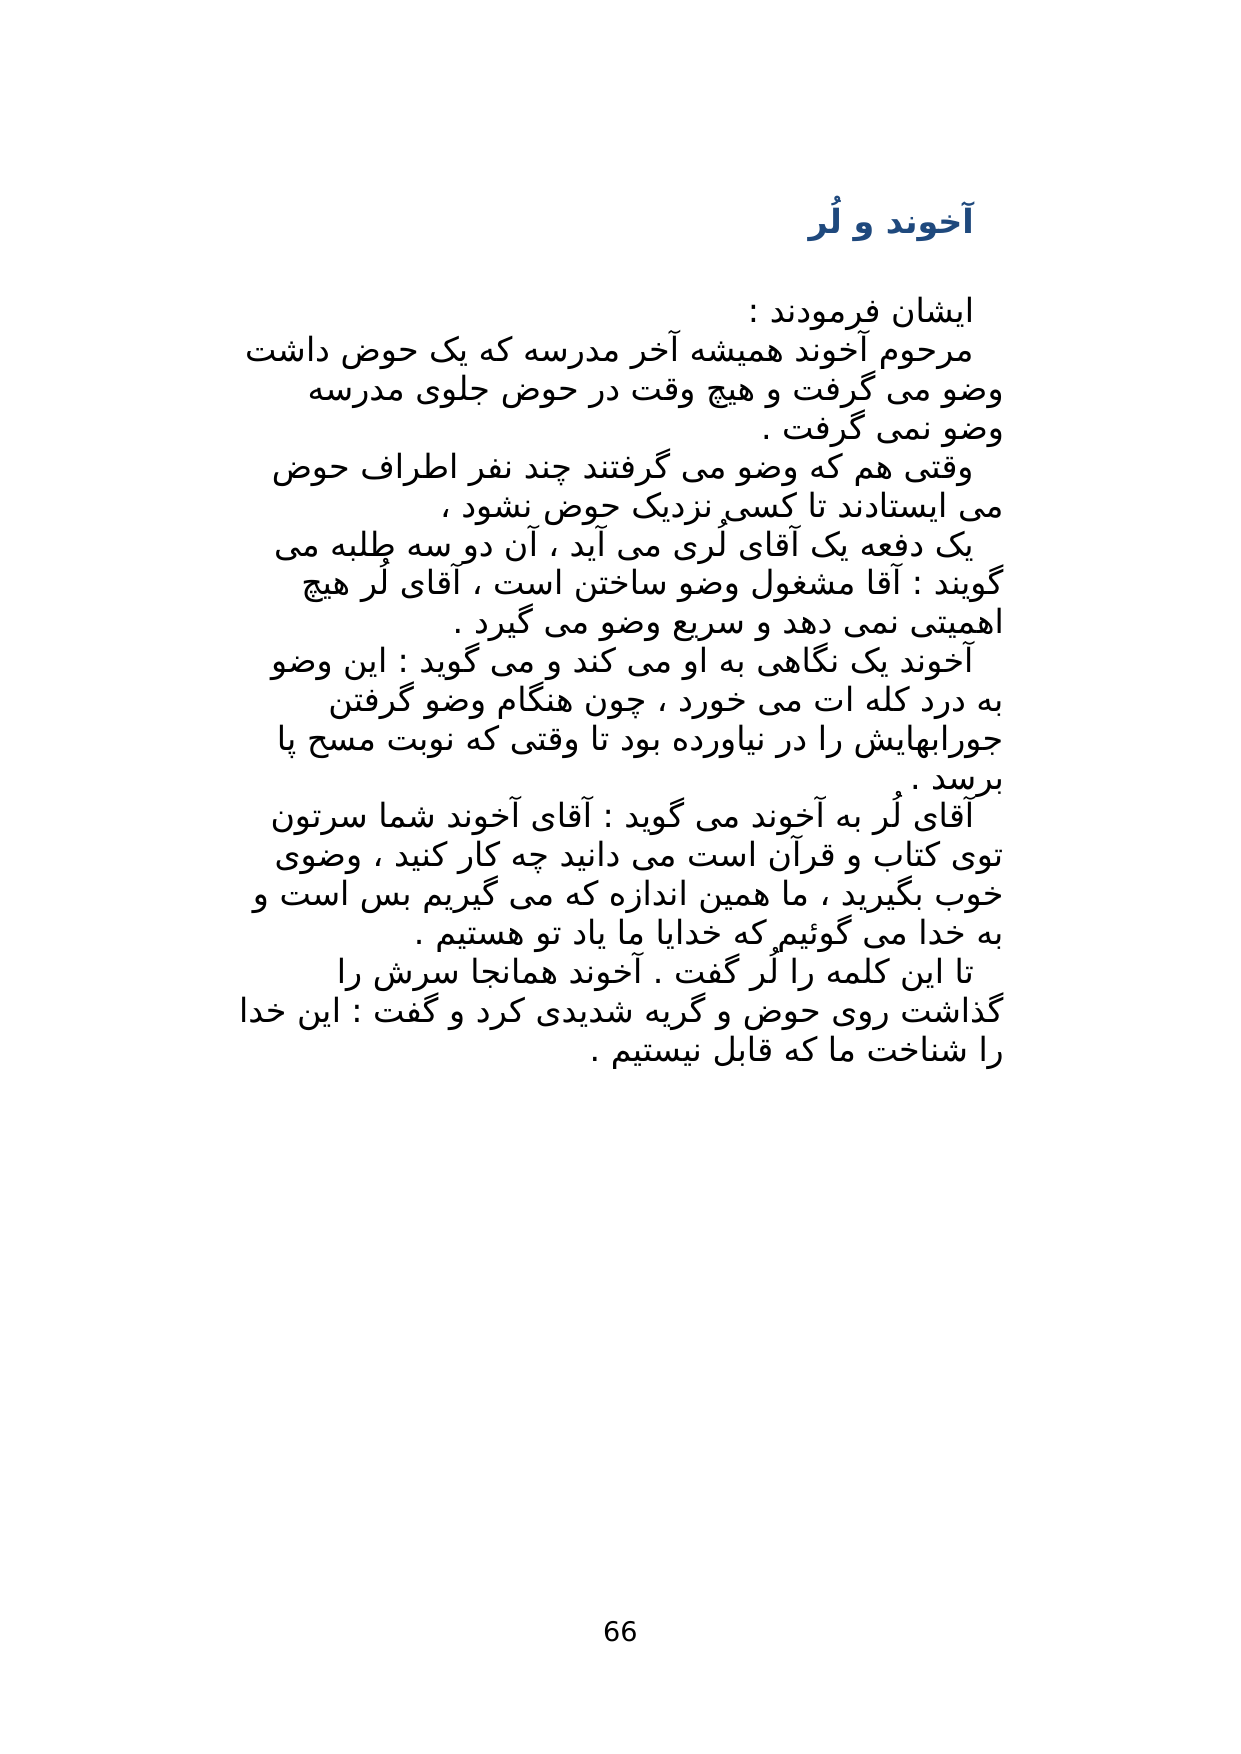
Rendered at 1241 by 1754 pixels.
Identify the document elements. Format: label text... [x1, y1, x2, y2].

text یک دفعه یک آقای لُری می آید ، آن دو سه طلبه می گویند : آقا مشغول وضو ساختن است ، آقای لُر هیچ اهمیتی نمی دهد و سریع وضو می گیرد . [236, 525, 1004, 642]
text آقای لُر به آخوند می گوید : آقای آخوند شما سرتون توی کتاب و قرآن است می دانید چه کار کنید ، وضوی خوب بگیرید ، ما همین اندازه که می گیریم بس است و به خدا می گوئیم که خدایا ما یاد تو هستیم . [236, 797, 1004, 952]
text مرحوم آخوند همیشه آخر مدرسه که یک حوض داشت وضو می گرفت و هیچ وقت در حوض جلوی مدرسه وضو نمی گرفت . [236, 331, 1004, 447]
subtitle آخوند و لُر [236, 202, 1004, 241]
text تا این کلمه را لُر گفت . آخوند همانجا سرش را گذاشت روی حوض و گریه شدیدی کرد و گفت : این خدا را شناخت ما که قابل نیستیم . [236, 952, 1004, 1069]
text ایشان فرمودند : [236, 292, 1004, 331]
text آخوند یک نگاهی به او می کند و می گوید : این وضو به درد کله ات می خورد ، چون هنگام وضو گرفتن جورابهایش را در نیاورده بود تا وقتی که نوبت مسح پا برسد . [236, 642, 1004, 797]
text وقتی هم که وضو می گرفتند چند نفر اطراف حوض می ایستادند تا کسی نزدیک حوض نشود ، [236, 447, 1004, 525]
